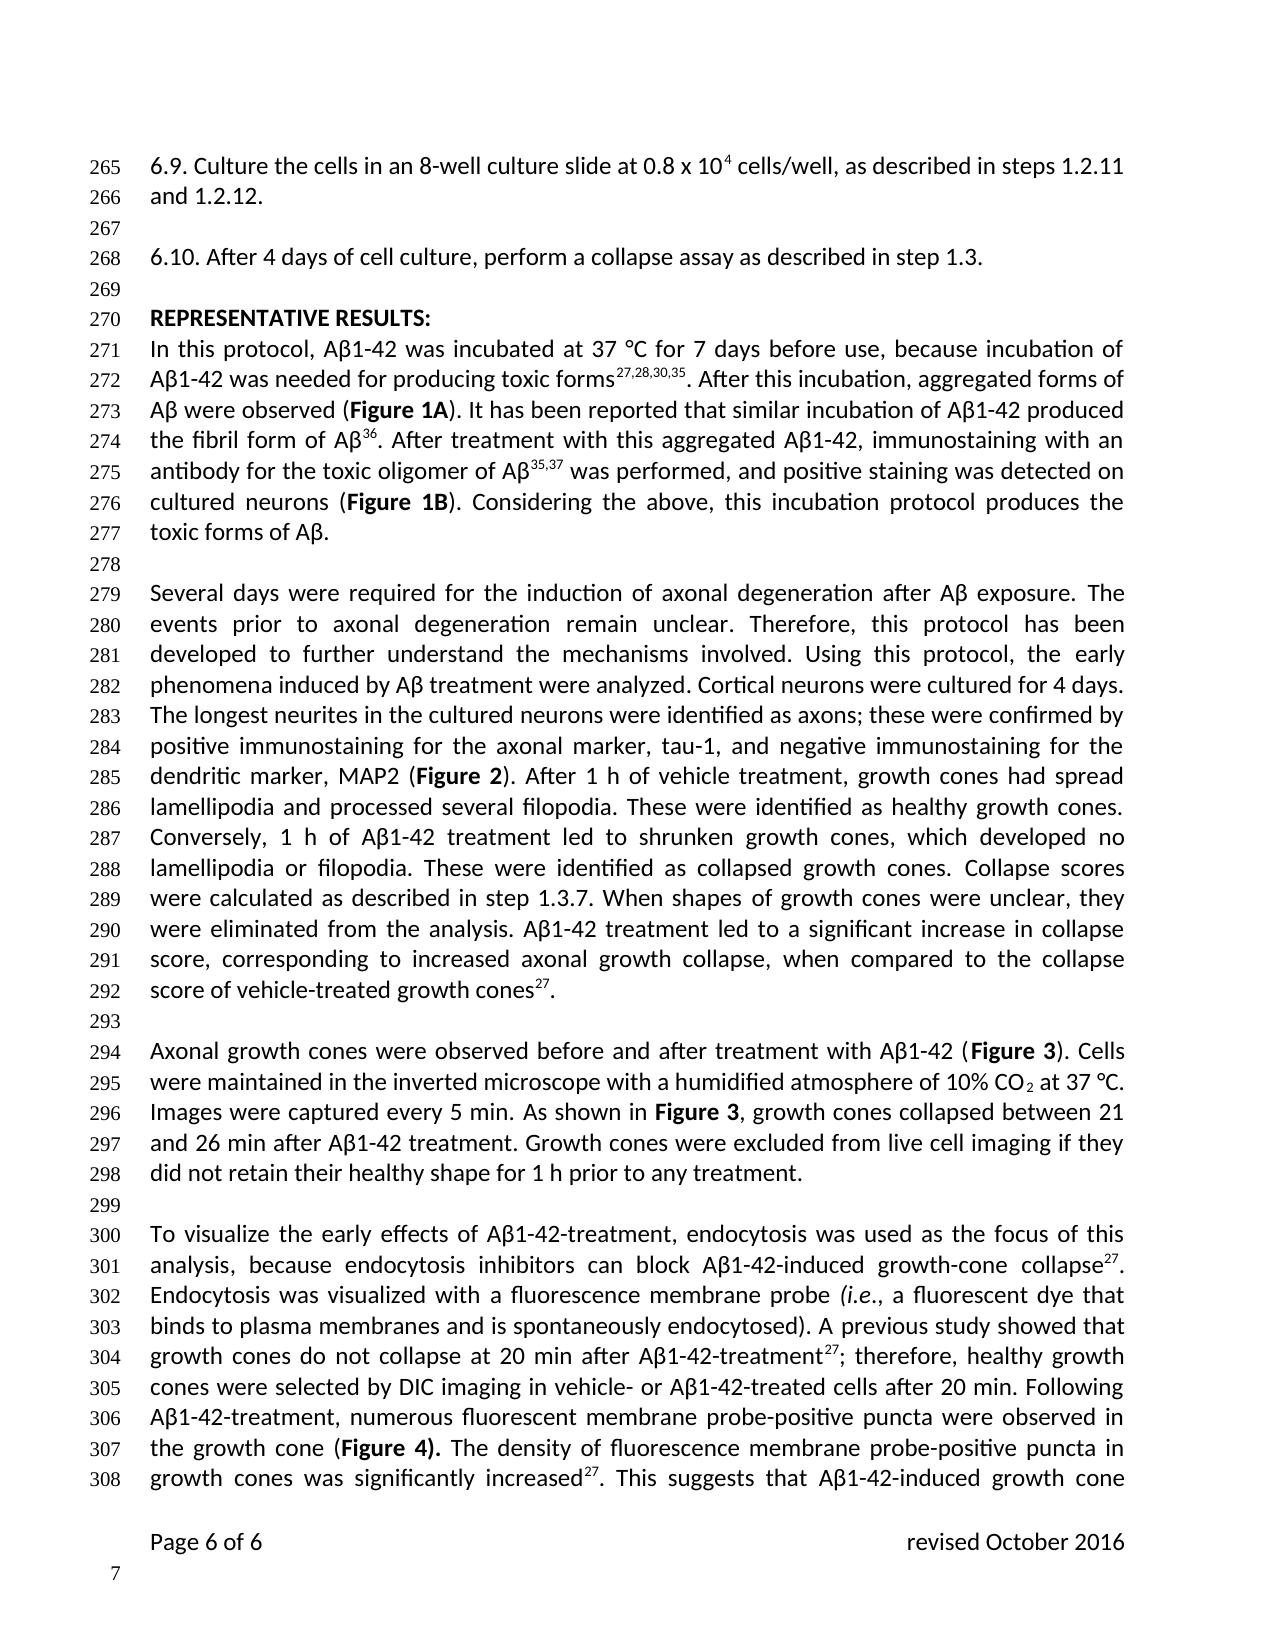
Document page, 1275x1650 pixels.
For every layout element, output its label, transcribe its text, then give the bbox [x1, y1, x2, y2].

text Axonal growth cones were observed before and after treatment with Aβ1-42 (Figure 3). Cells were maintained in the inverted microscope with a humidified atmosphere of 10% CO2 at 37 °C. Images were captured every 5 min. As shown in Figure 3, growth cones collapsed between 21 and 26 min after Aβ1-42 treatment. Growth cones were excluded from live cell imaging if they did not retain their healthy shape for 1 h prior to any treatment. [150, 1035, 1125, 1188]
text 6.10. After 4 days of cell culture, perform a collapse assay as described in step 1.3. [150, 242, 1125, 272]
text 6.9. Culture the cells in an 8-well culture slide at 0.8 x 104 cells/well, as described in steps 1.2.11 and 1.2.12. [150, 150, 1125, 211]
text In this protocol, Aβ1-42 was incubated at 37 °C for 7 days before use, because incubation of Aβ1-42 was needed for producing toxic forms27,28,30,35. After this incubation, aggregated forms of Aβ were observed (Figure 1A). It has been reported that similar incubation of Aβ1-42 produced the fibril form of Aβ36. After treatment with this aggregated Aβ1-42, immunostaining with an antibody for the toxic oligomer of Aβ35,37 was performed, and positive staining was detected on cultured neurons (Figure 1B). Considering the above, this incubation protocol produces the toxic forms of Aβ. [150, 333, 1125, 547]
text REPRESENTATIVE RESULTS: [150, 303, 1125, 333]
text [150, 1218, 1125, 1493]
text Several days were required for the induction of axonal degeneration after Aβ exposure. The events prior to axonal degeneration remain unclear. Therefore, this protocol has been developed to further understand the mechanisms involved. Using this protocol, the early phenomena induced by Aβ treatment were analyzed. Cortical neurons were cultured for 4 days. The longest neurites in the cultured neurons were identified as axons; these were confirmed by positive immunostaining for the axonal marker, tau-1, and negative immunostaining for the dendritic marker, MAP2 (Figure 2). After 1 h of vehicle treatment, growth cones had spread lamellipodia and processed several filopodia. These were identified as healthy growth cones. Conversely, 1 h of Aβ1-42 treatment led to shrunken growth cones, which developed no lamellipodia or filopodia. These were identified as collapsed growth cones. Collapse scores were calculated as described in step 1.3.7. When shapes of growth cones were unclear, they were eliminated from the analysis. Aβ1-42 treatment led to a significant increase in collapse score, corresponding to increased axonal growth collapse, when compared to the collapse score of vehicle-treated growth cones27. [150, 577, 1125, 1004]
